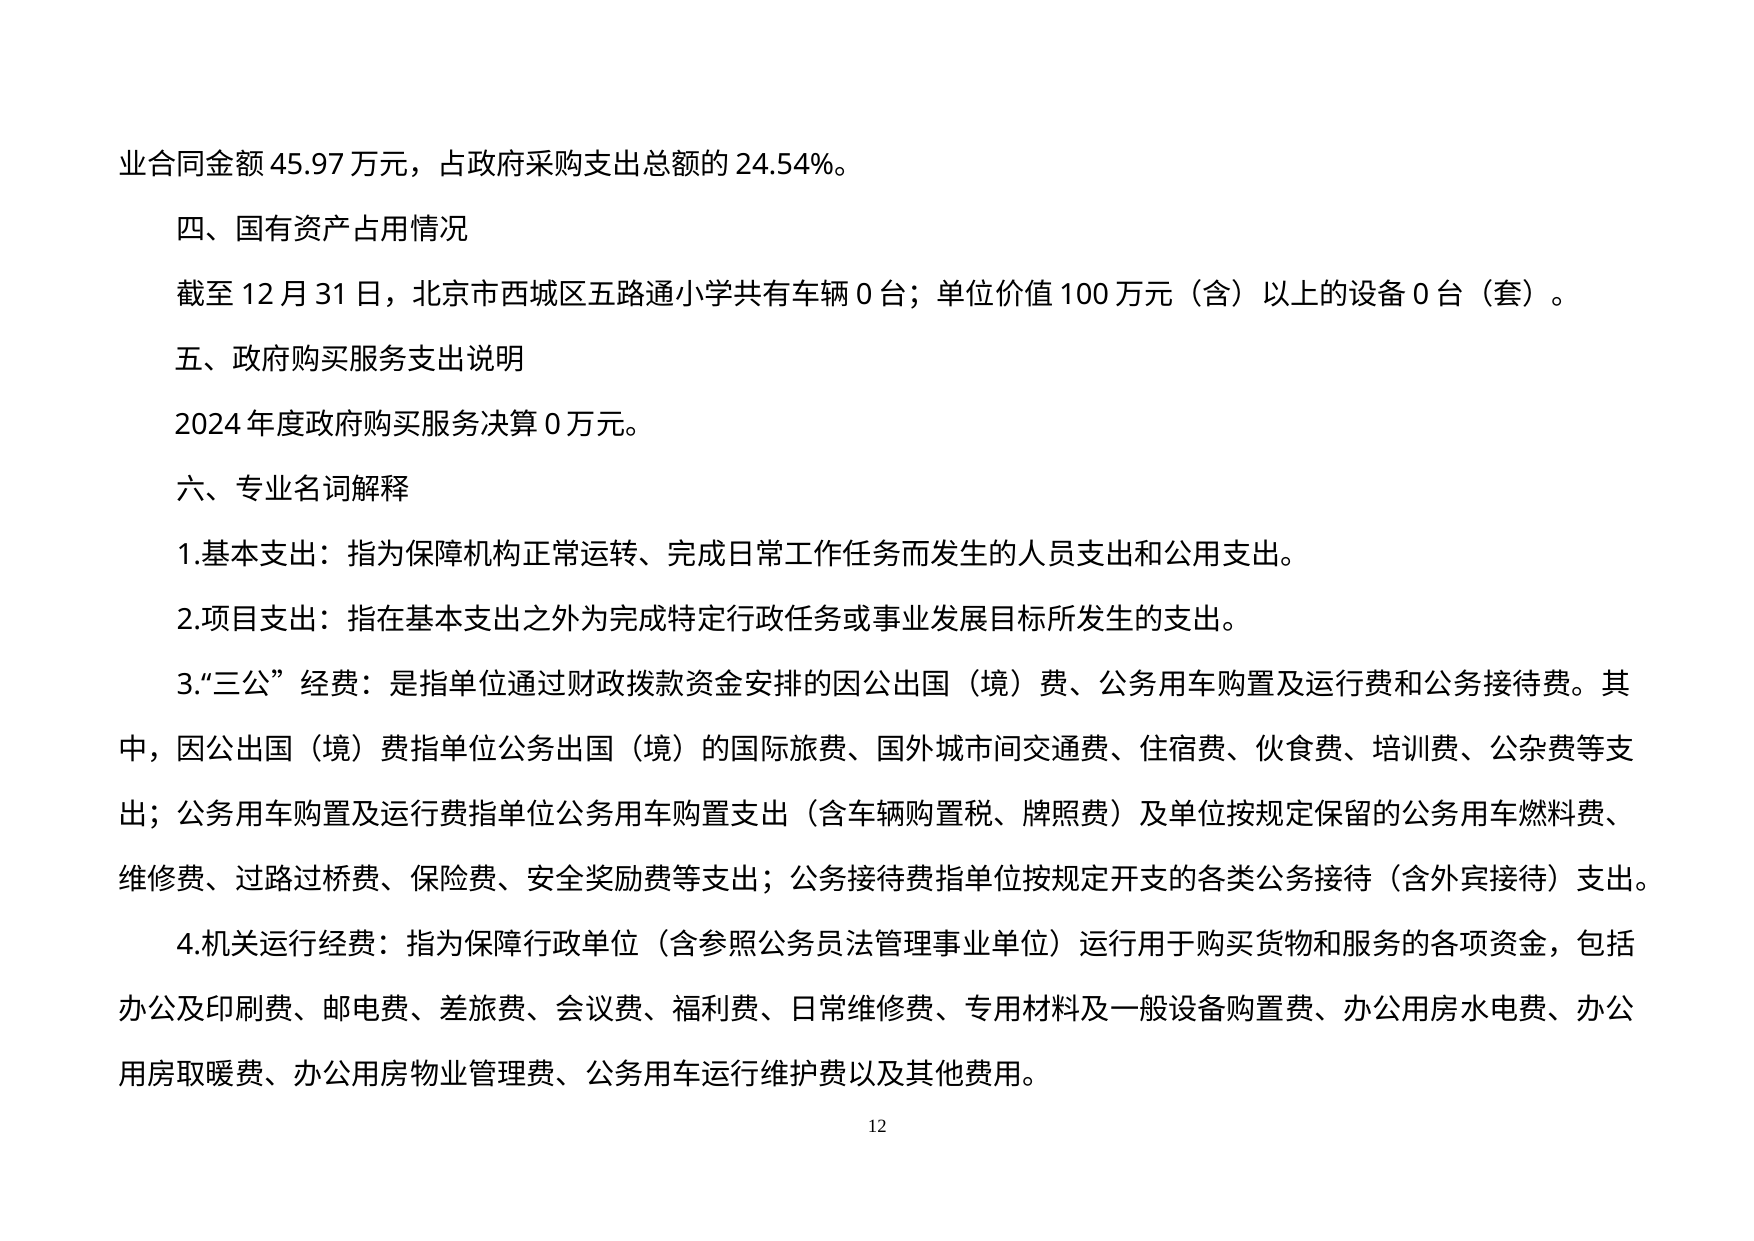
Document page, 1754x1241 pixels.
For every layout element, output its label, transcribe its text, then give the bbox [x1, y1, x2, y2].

text 四、国有资产占用情况 [118, 194, 1636, 259]
text 六、专业名词解释 [118, 454, 1636, 519]
text 截至12月31日，北京市西城区五路通小学共有车辆0台；单位价值100万元（含）以上的设备0台（套）。 [118, 259, 1636, 324]
text 五、政府购买服务支出说明 [118, 324, 1636, 389]
text 3.“三公”经费：是指单位通过财政拨款资金安排的因公出国（境）费、公务用车购置及运行费和公务接待费。其中，因公出国（境）费指单位公务出国（境）的国际旅费、国外城市间交通费、住宿费、伙食费、培训费、公杂费等支出；公务用车购置及运行费指单位公务用车购置支出（含车辆购置税、牌照费）及单位按规定保留的公务用车燃料费、维修费、过路过桥费、保险费、安全奖励费等支出；公务接待费指单位按规定开支的各类公务接待（含外宾接待）支出。 [118, 649, 1636, 909]
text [118, 129, 1636, 194]
text 2.项目支出：指在基本支出之外为完成特定行政任务或事业发展目标所发生的支出。 [118, 584, 1636, 649]
text 4.机关运行经费：指为保障行政单位（含参照公务员法管理事业单位）运行用于购买货物和服务的各项资金，包括办公及印刷费、邮电费、差旅费、会议费、福利费、日常维修费、专用材料及一般设备购置费、办公用房水电费、办公用房取暖费、办公用房物业管理费、公务用车运行维护费以及其他费用。 [118, 909, 1636, 1104]
text 1.基本支出：指为保障机构正常运转、完成日常工作任务而发生的人员支出和公用支出。 [118, 519, 1636, 584]
text 2024年度政府购买服务决算0万元。 [118, 389, 1636, 454]
